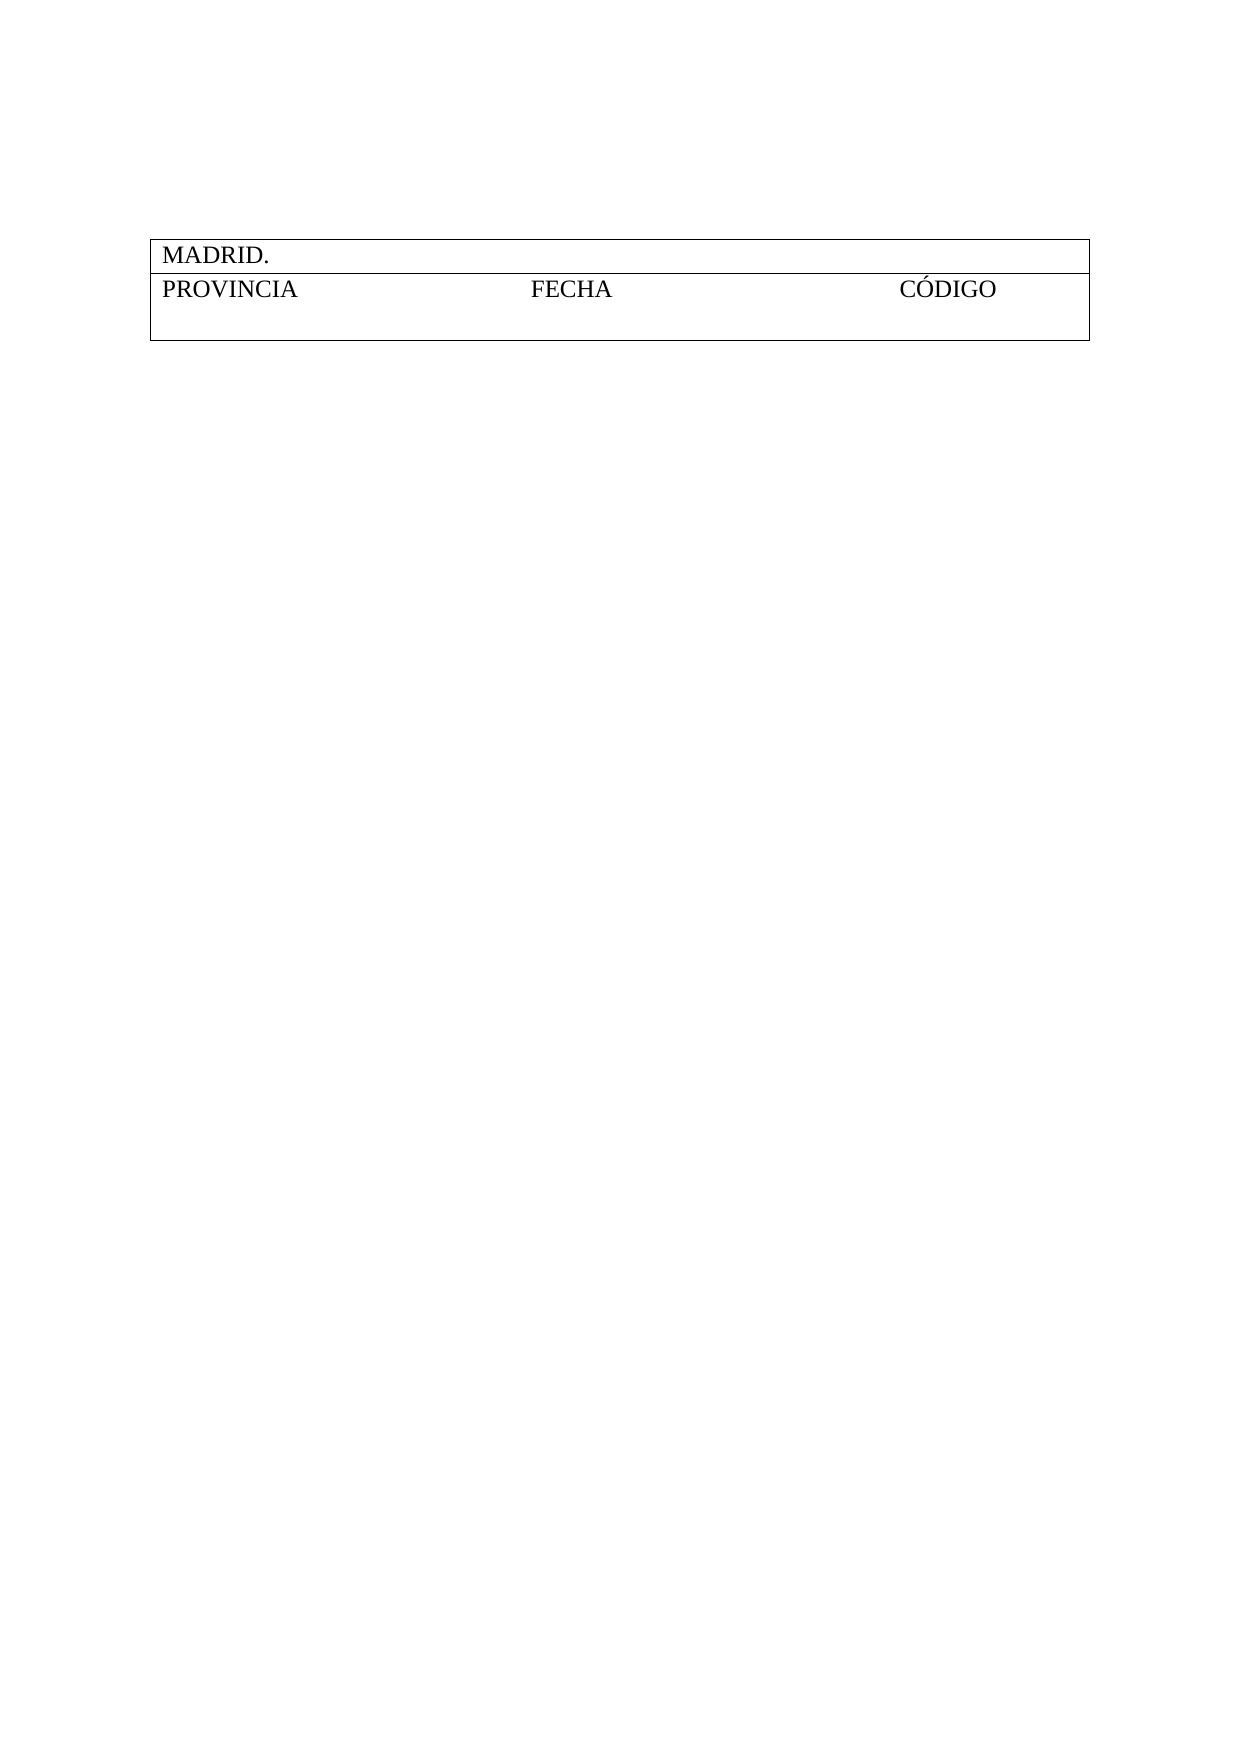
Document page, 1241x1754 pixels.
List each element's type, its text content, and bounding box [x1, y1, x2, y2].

table_cell PROVINCIA FECHA CÓDIGO [151, 274, 1089, 340]
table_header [151, 240, 1089, 273]
